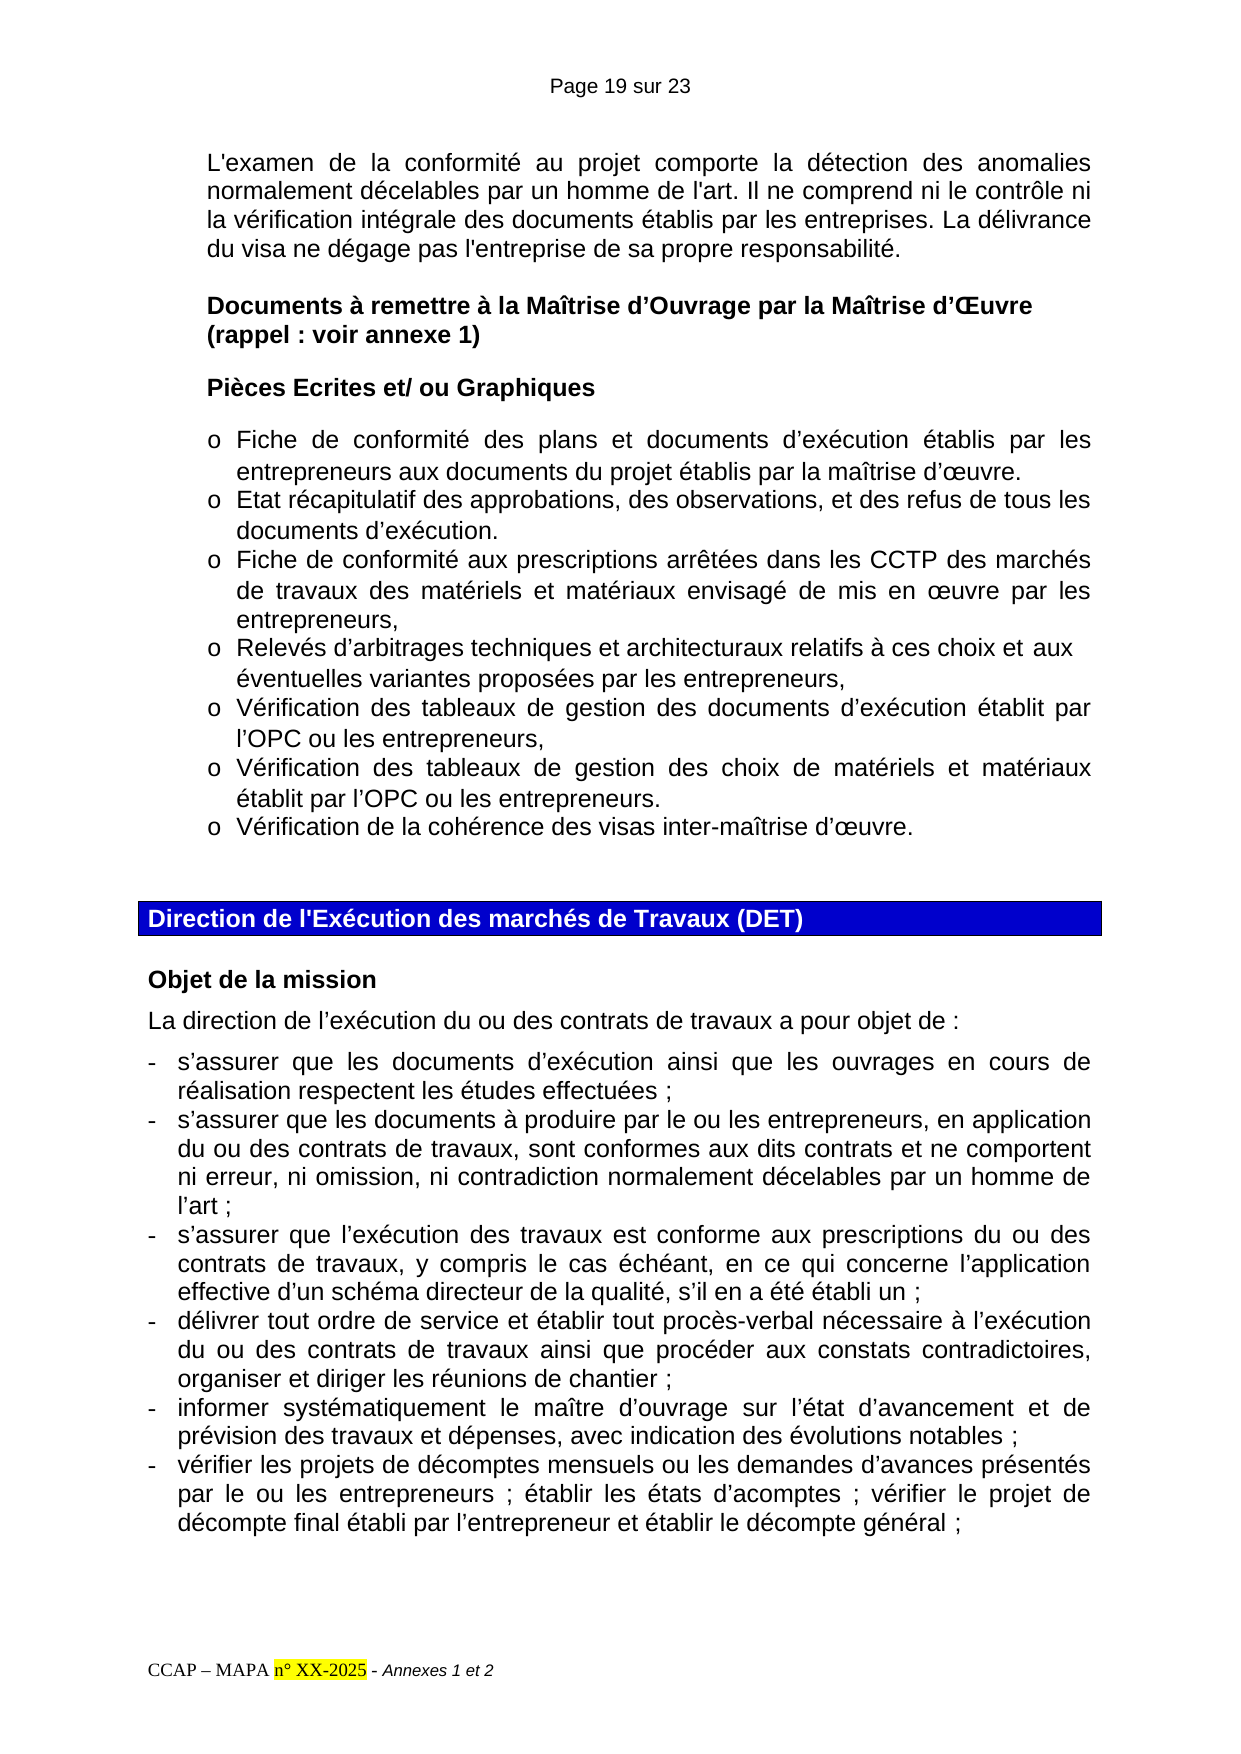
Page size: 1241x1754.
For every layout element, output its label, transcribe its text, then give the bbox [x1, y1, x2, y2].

list délivrer tout ordre de service et établir tout procès-verbal nécessaire à l’exécution du ou des contrats de travaux ainsi que procéder aux constats contradictoires, organiser et diriger les réunions de chantier ; [148, 1306, 1093, 1392]
text Objet de la mission [148, 964, 1093, 993]
list Vérification de la cohérence des visas inter-maîtrise d’œuvre. [207, 812, 1093, 843]
list Etat récapitulatif des approbations, des observations, et des refus de tous les documents d’exécution. [207, 485, 1093, 545]
list informer systématiquement le maître d’ouvrage sur l’état d’avancement et de prévision des travaux et dépenses, avec indication des évolutions notables ; [148, 1392, 1093, 1450]
text Direction de l'Exécution des marchés de Travaux (DET) [139, 902, 1101, 935]
list s’assurer que les documents à produire par le ou les entrepreneurs, en application du ou des contrats de travaux, sont conformes aux dits contrats et ne comportent ni erreur, ni omission, ni contradiction normalement décelables par un homme de l’art ; [148, 1105, 1093, 1220]
list Vérification des tableaux de gestion des documents d’exécution établit par l’OPC ou les entrepreneurs, [207, 693, 1093, 753]
list vérifier les projets de décomptes mensuels ou les demandes d’avances présentés par le ou les entrepreneurs ; établir les états d’acomptes ; vérifier le projet de décompte final établi par l’entrepreneur et établir le décompte général ; [148, 1450, 1093, 1536]
text Documents à remettre à la Maîtrise d’Ouvrage par la Maîtrise d’Œuvre (rappel : voir annexe 1) [207, 291, 1093, 349]
list Fiche de conformité des plans et documents d’exécution établis par les entrepreneurs aux documents du projet établis par la maîtrise d’œuvre. [207, 426, 1093, 485]
list s’assurer que les documents d’exécution ainsi que les ouvrages en cours de réalisation respectent les études effectuées ; [148, 1047, 1093, 1105]
list Vérification des tableaux de gestion des choix de matériels et matériaux établit par l’OPC ou les entrepreneurs. [207, 753, 1093, 812]
list Fiche de conformité aux prescriptions arrêtées dans les CCTP des marchés de travaux des matériels et matériaux envisagé de mis en œuvre par les entrepreneurs, [207, 545, 1093, 633]
text La direction de l’exécution du ou des contrats de travaux a pour objet de : [148, 1006, 1093, 1034]
text L'examen de la conformité au projet comporte la détection des anomalies normalement décelables par un homme de l'art. Il ne comprend ni le contrôle ni la vérification intégrale des documents établis par les entreprises. La délivrance du visa ne dégage pas l'entreprise de sa propre responsabilité. [207, 148, 1093, 263]
list s’assurer que l’exécution des travaux est conforme aux prescriptions du ou des contrats de travaux, y compris le cas échéant, en ce qui concerne l’application effective d’un schéma directeur de la qualité, s’il en a été établi un ; [148, 1220, 1093, 1306]
list Relevés d’arbitrages techniques et architecturaux relatifs à ces choix et aux éventuelles variantes proposées par les entrepreneurs, [207, 633, 1093, 693]
text Pièces Ecrites et/ ou Graphiques [207, 373, 1093, 402]
